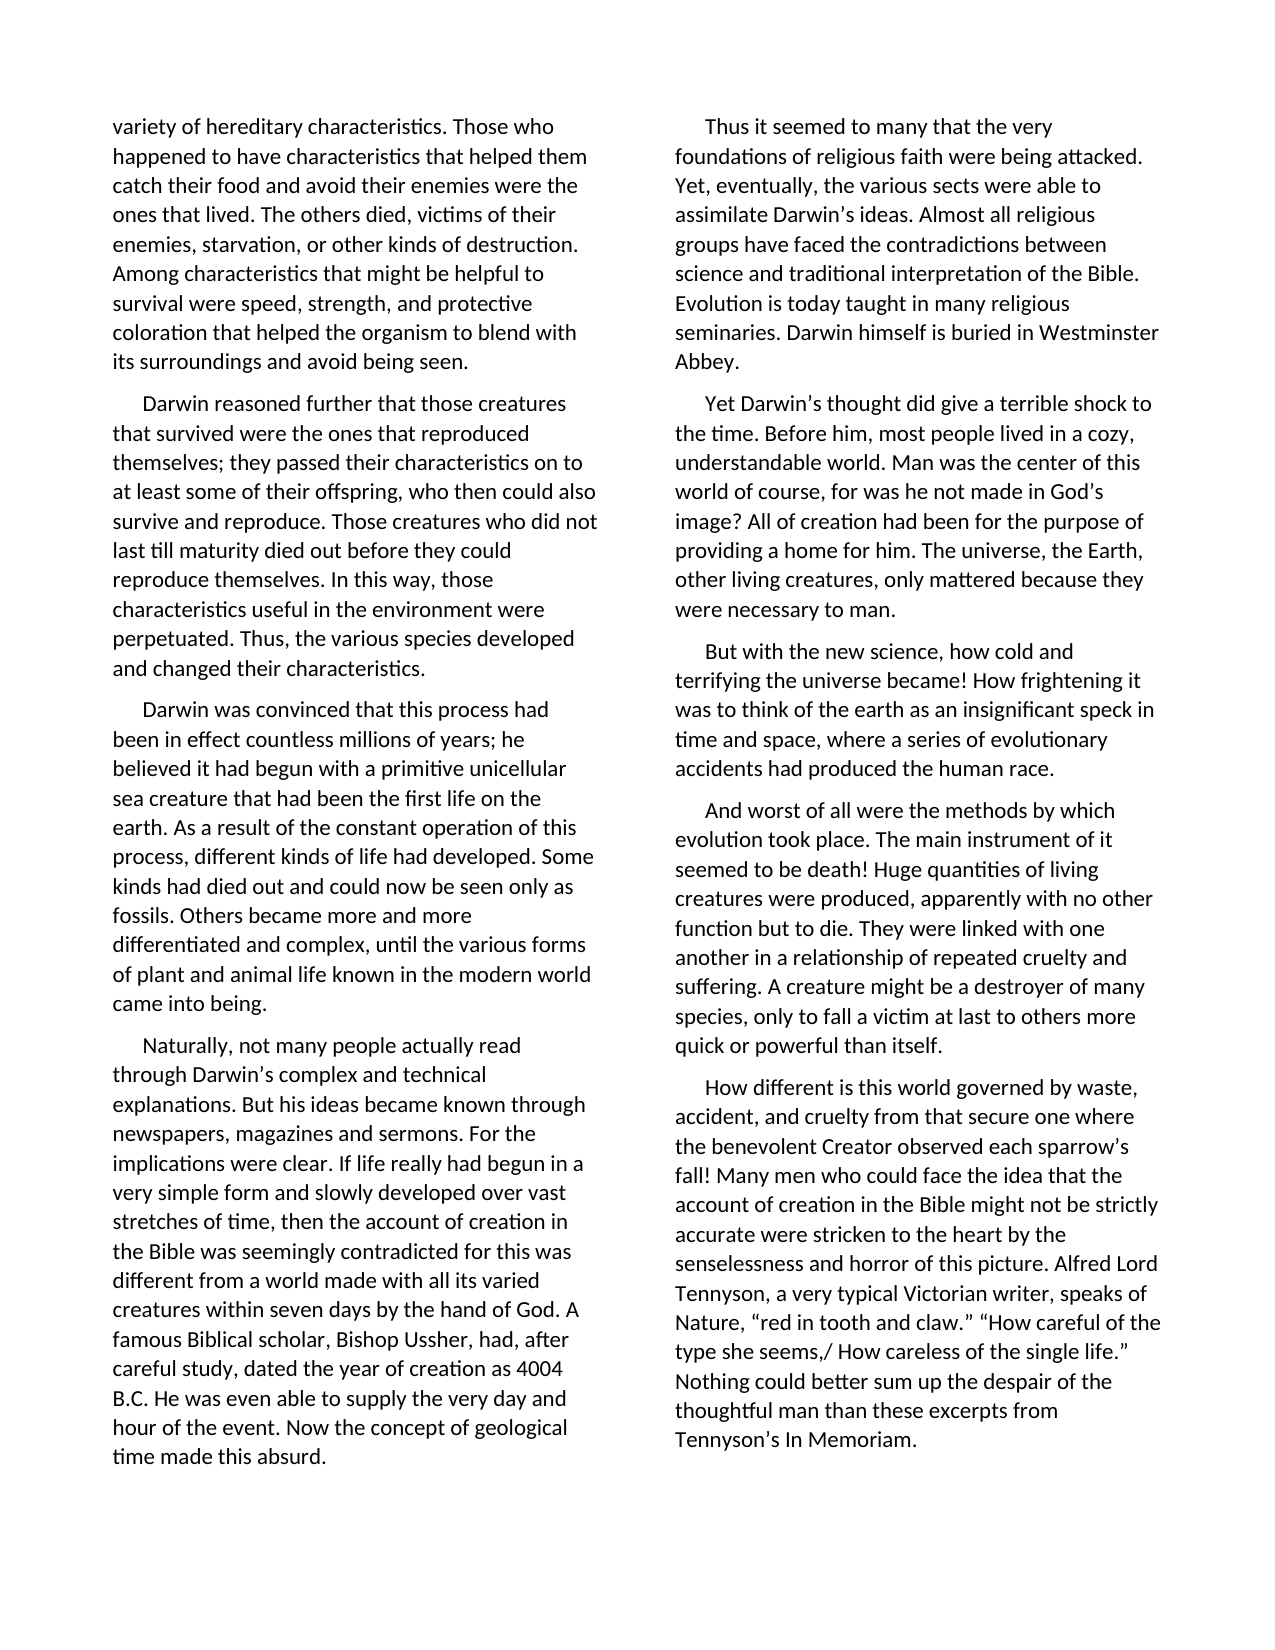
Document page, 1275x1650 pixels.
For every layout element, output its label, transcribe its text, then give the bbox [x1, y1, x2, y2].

text But with the new science, how cold and terrifying the universe became! How frightening it was to think of the earth as an insignificant speck in time and space, where a series of evolutionary accidents had produced the human race. [675, 637, 1162, 782]
text How different is this world governed by waste, accident, and cruelty from that secure one where the benevolent Creator observed each sparrow’s fall! Many men who could face the idea that the account of creation in the Bible might not be strictly accurate were stricken to the heart by the senselessness and horror of this picture. Alfred Lord Tennyson, a very typical Victorian writer, speaks of Nature, “red in tooth and claw.” “How careful of the type she seems,/ How careless of the single life.” Nothing could better sum up the despair of the thoughtful man than these excerpts from Tennyson’s In Memoriam. [675, 1073, 1162, 1454]
text And worst of all were the methods by which evolution took place. The main instrument of it seemed to be death! Huge quantities of living creatures were produced, apparently with no other function but to die. They were linked with one another in a relationship of repeated cruelty and suffering. A creature might be a destroyer of many species, only to fall a victim at last to others more quick or powerful than itself. [675, 796, 1162, 1059]
text Darwin reasoned further that those creatures that survived were the ones that reproduced themselves; they passed their characteristics on to at least some of their offspring, who then could also survive and reproduce. Those creatures who did not last till maturity died out before they could reproduce themselves. In this way, those characteristics useful in the environment were perpetuated. Thus, the various species developed and changed their characteristics. [112, 389, 600, 682]
text Yet Darwin’s thought did give a terrible shock to the time. Before him, most people lived in a cozy, understandable world. Man was the center of this world of course, for was he not made in God’s image? All of creation had been for the purpose of providing a home for him. The universe, the Earth, other living creatures, only mattered because they were necessary to man. [675, 389, 1162, 623]
text Naturally, not many people actually read through Darwin’s complex and technical explanations. But his ideas became known through newspapers, magazines and sermons. For the implications were clear. If life really had begun in a very simple form and slowly developed over vast stretches of time, then the account of creation in the Bible was seemingly contradicted for this was different from a world made with all its varied creatures within seven days by the hand of God. A famous Biblical scholar, Bishop Ussher, had, after careful study, dated the year of creation as 4004 B.C. He was even able to supply the very day and hour of the event. Now the concept of geological time made this absurd. [112, 1031, 600, 1471]
text Darwin was convinced that this process had been in effect countless millions of years; he believed it had begun with a primitive unicellular sea creature that had been the first life on the earth. As a result of the constant operation of this process, different kinds of life had developed. Some kinds had died out and could now be seen only as fossils. Others became more and more differentiated and complex, until the various forms of plant and animal life known in the modern world came into being. [112, 696, 600, 1017]
text Thus it seemed to many that the very foundations of religious faith were being attacked. Yet, eventually, the various sects were able to assimilate Darwin’s ideas. Almost all religious groups have faced the contradictions between science and traditional interpretation of the Bible. Evolution is today taught in many religious seminaries. Darwin himself is buried in Westminster Abbey. [675, 112, 1162, 376]
